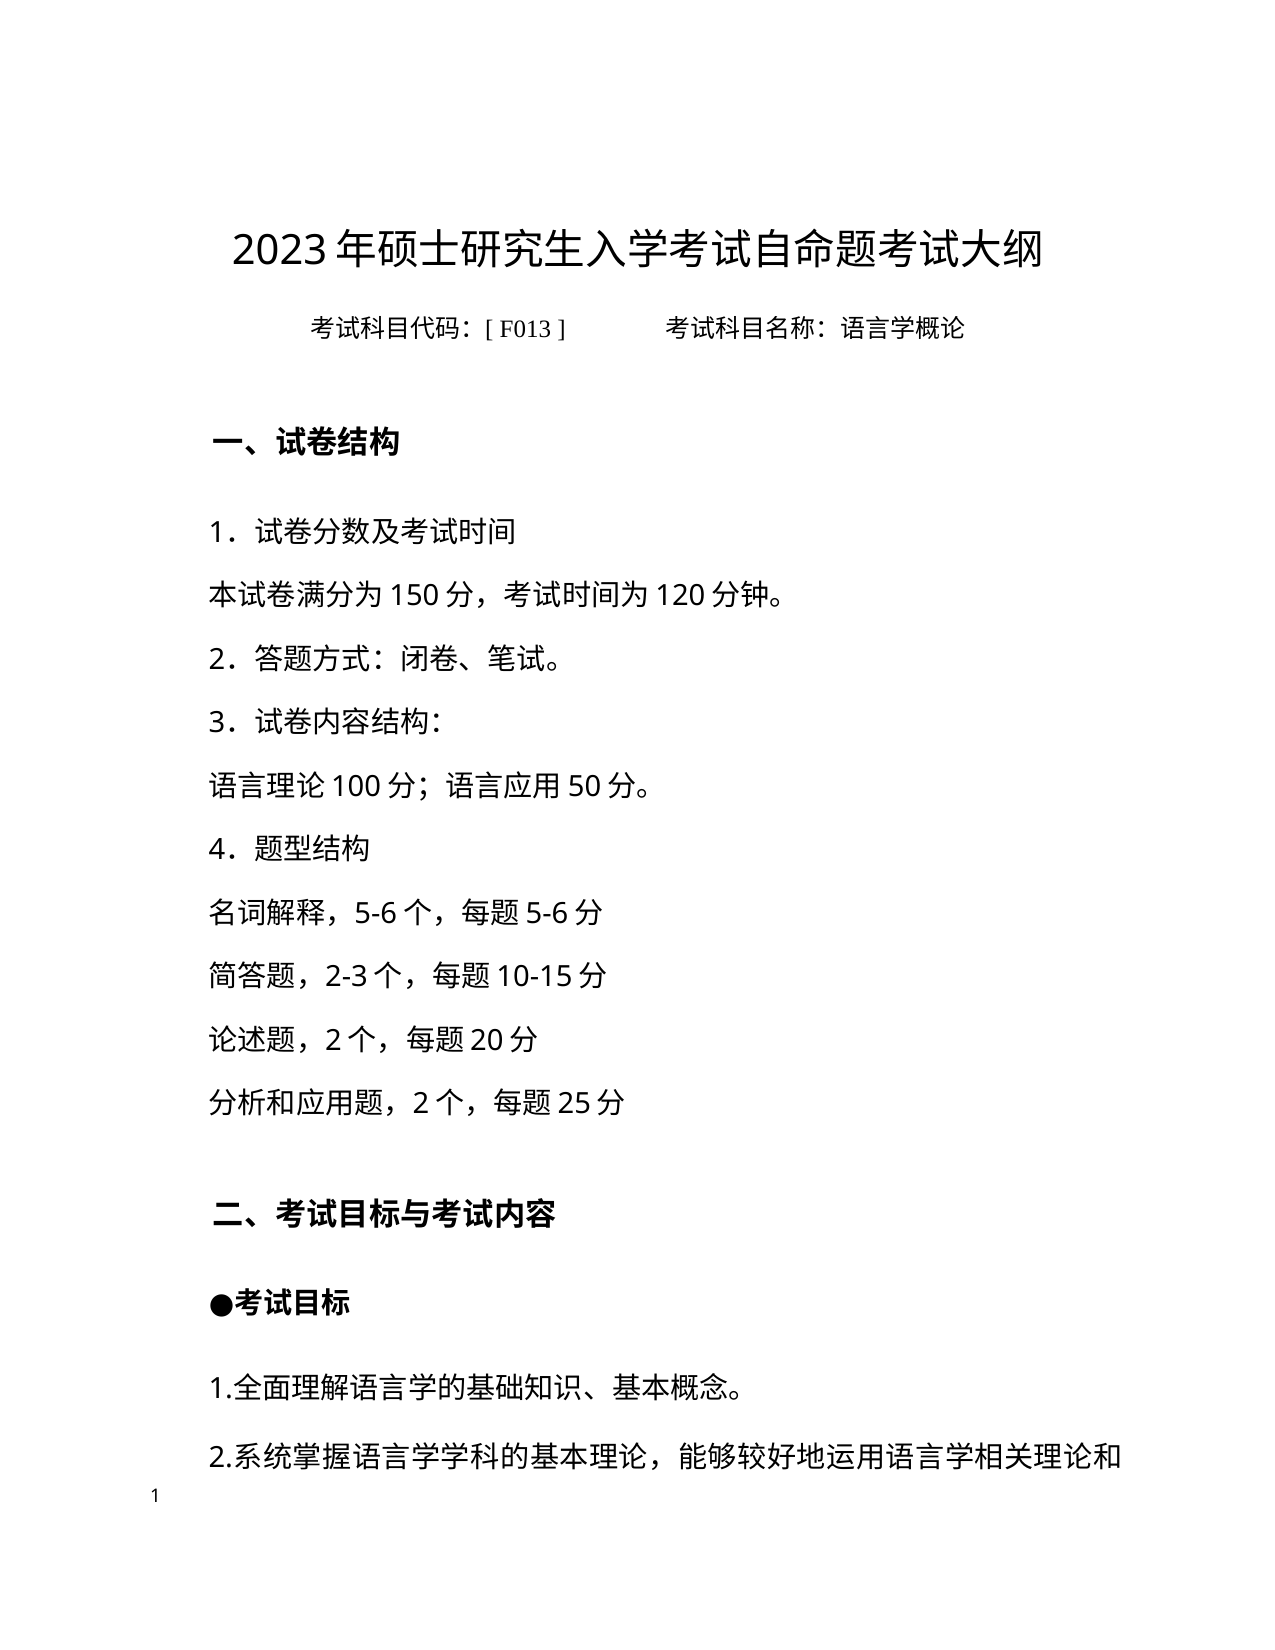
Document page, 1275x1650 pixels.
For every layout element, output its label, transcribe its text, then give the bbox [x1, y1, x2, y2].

text 简答题，2-3个，每题10-15分 [150, 953, 1125, 995]
text 2023年硕士研究生入学考试自命题考试大纲 [150, 223, 1125, 275]
text 3．试卷内容结构： [150, 699, 1125, 741]
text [150, 1434, 1125, 1476]
text 名词解释，5-6个，每题5-6分 [150, 889, 1125, 932]
text 分析和应用题，2个，每题25分 [150, 1080, 1125, 1122]
text 1.全面理解语言学的基础知识、基本概念。 [150, 1364, 1125, 1407]
text 2．答题方式：闭卷、笔试。 [150, 635, 1125, 678]
text 一、试卷结构 [150, 418, 1125, 463]
text 考试科目代码：[ F013 ] 考试科目名称：语言学概论 [150, 296, 1125, 348]
text 二、考试目标与考试内容 [150, 1189, 1125, 1234]
text 4．题型结构 [150, 826, 1125, 868]
text 本试卷满分为150分，考试时间为120分钟。 [150, 572, 1125, 614]
text 1．试卷分数及考试时间 [150, 508, 1125, 551]
text 语言理论100分；语言应用50分。 [150, 762, 1125, 805]
text ●考试目标 [150, 1279, 1125, 1322]
text 论述题，2个，每题20分 [150, 1016, 1125, 1059]
